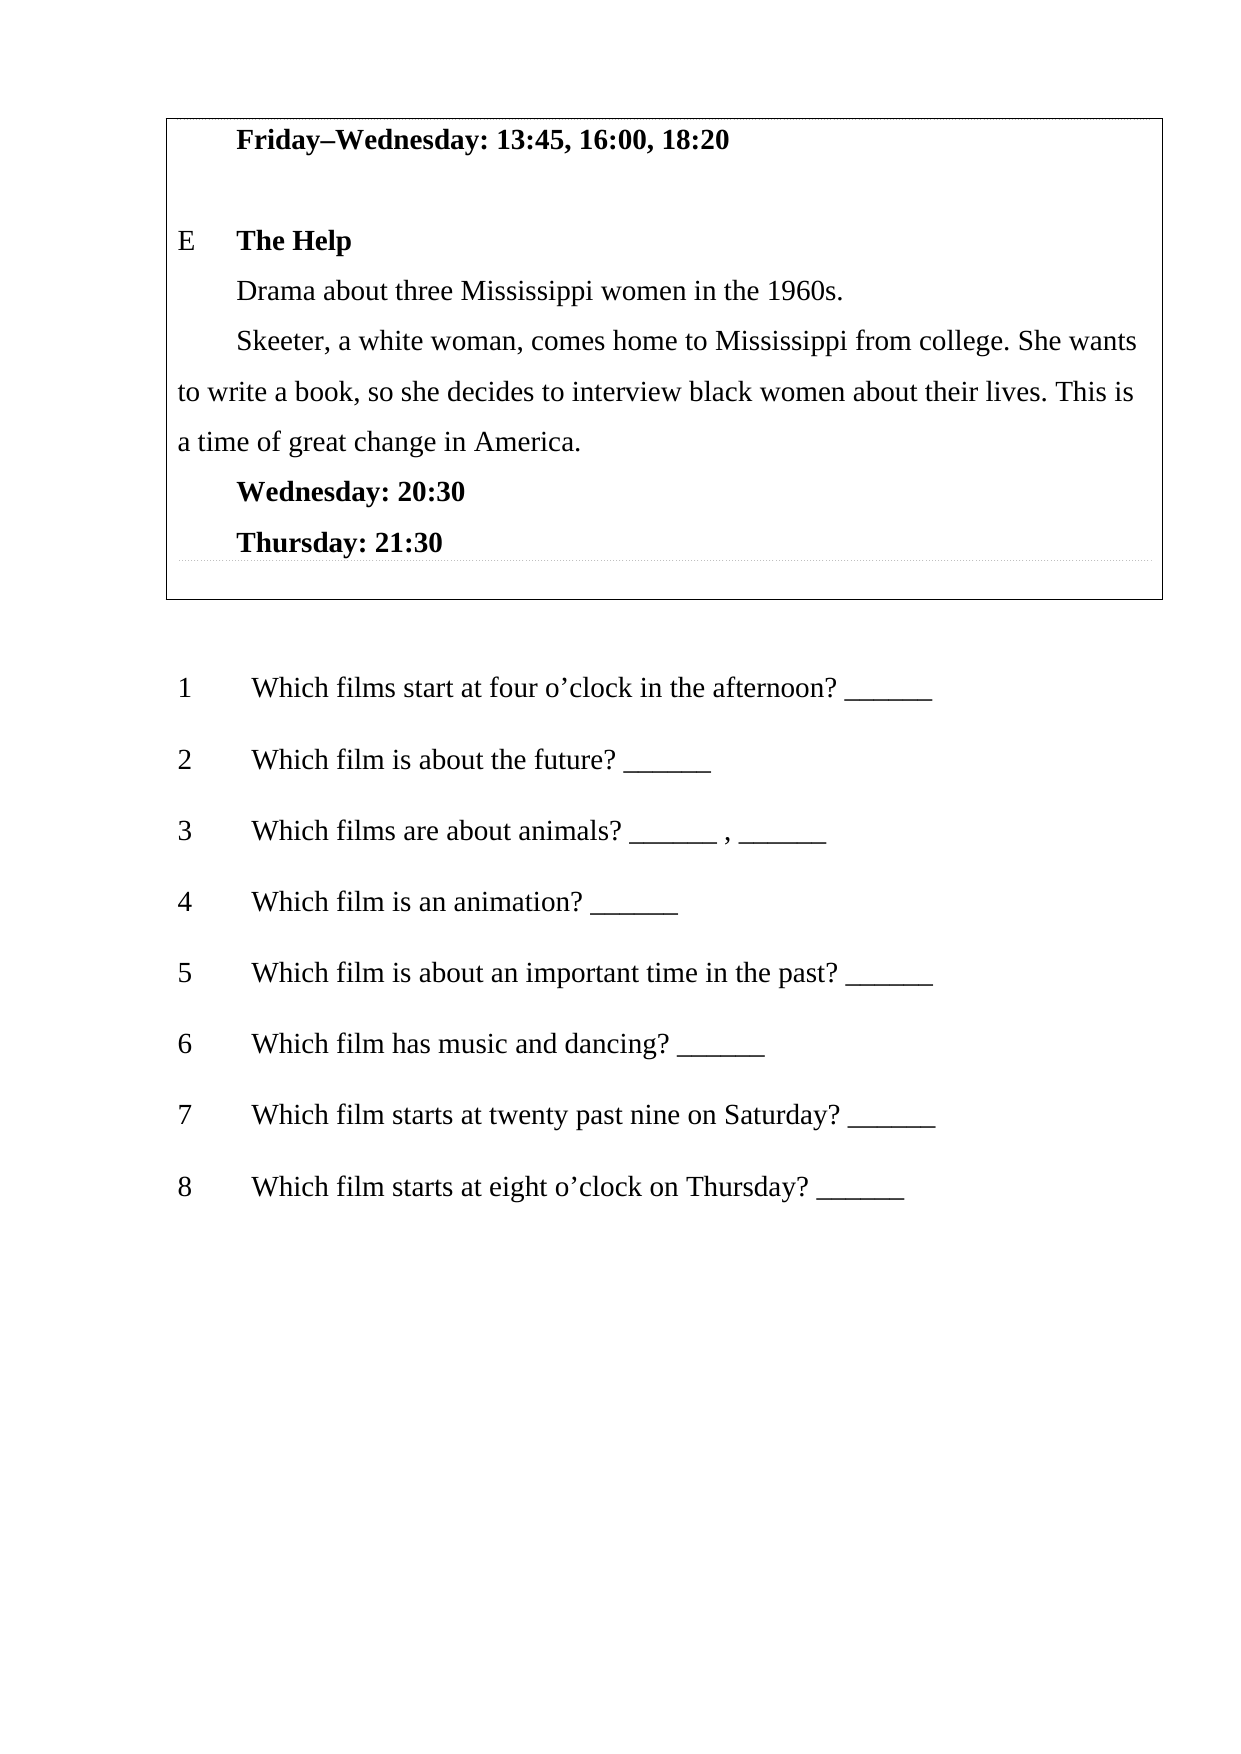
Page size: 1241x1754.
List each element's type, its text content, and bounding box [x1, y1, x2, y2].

text 4 Which film is an animation? ______ [177, 884, 1152, 918]
text 3 Which films are about animals? ______ , ______ [177, 813, 1152, 846]
text 5 Which film is about an important time in the past? ______ [177, 955, 1152, 989]
text 1 Which films start at four o’clock in the afternoon? ______ [177, 671, 1152, 704]
text 6 Which film has music and dancing? ______ [177, 1026, 1152, 1060]
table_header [167, 119, 1162, 598]
text 7 Which film starts at twenty past nine on Saturday? ______ [177, 1097, 1152, 1131]
text 2 Which film is about the future? ______ [177, 742, 1152, 775]
text 8 Which film starts at eight o’clock on Thursday? ______ [177, 1169, 1152, 1202]
